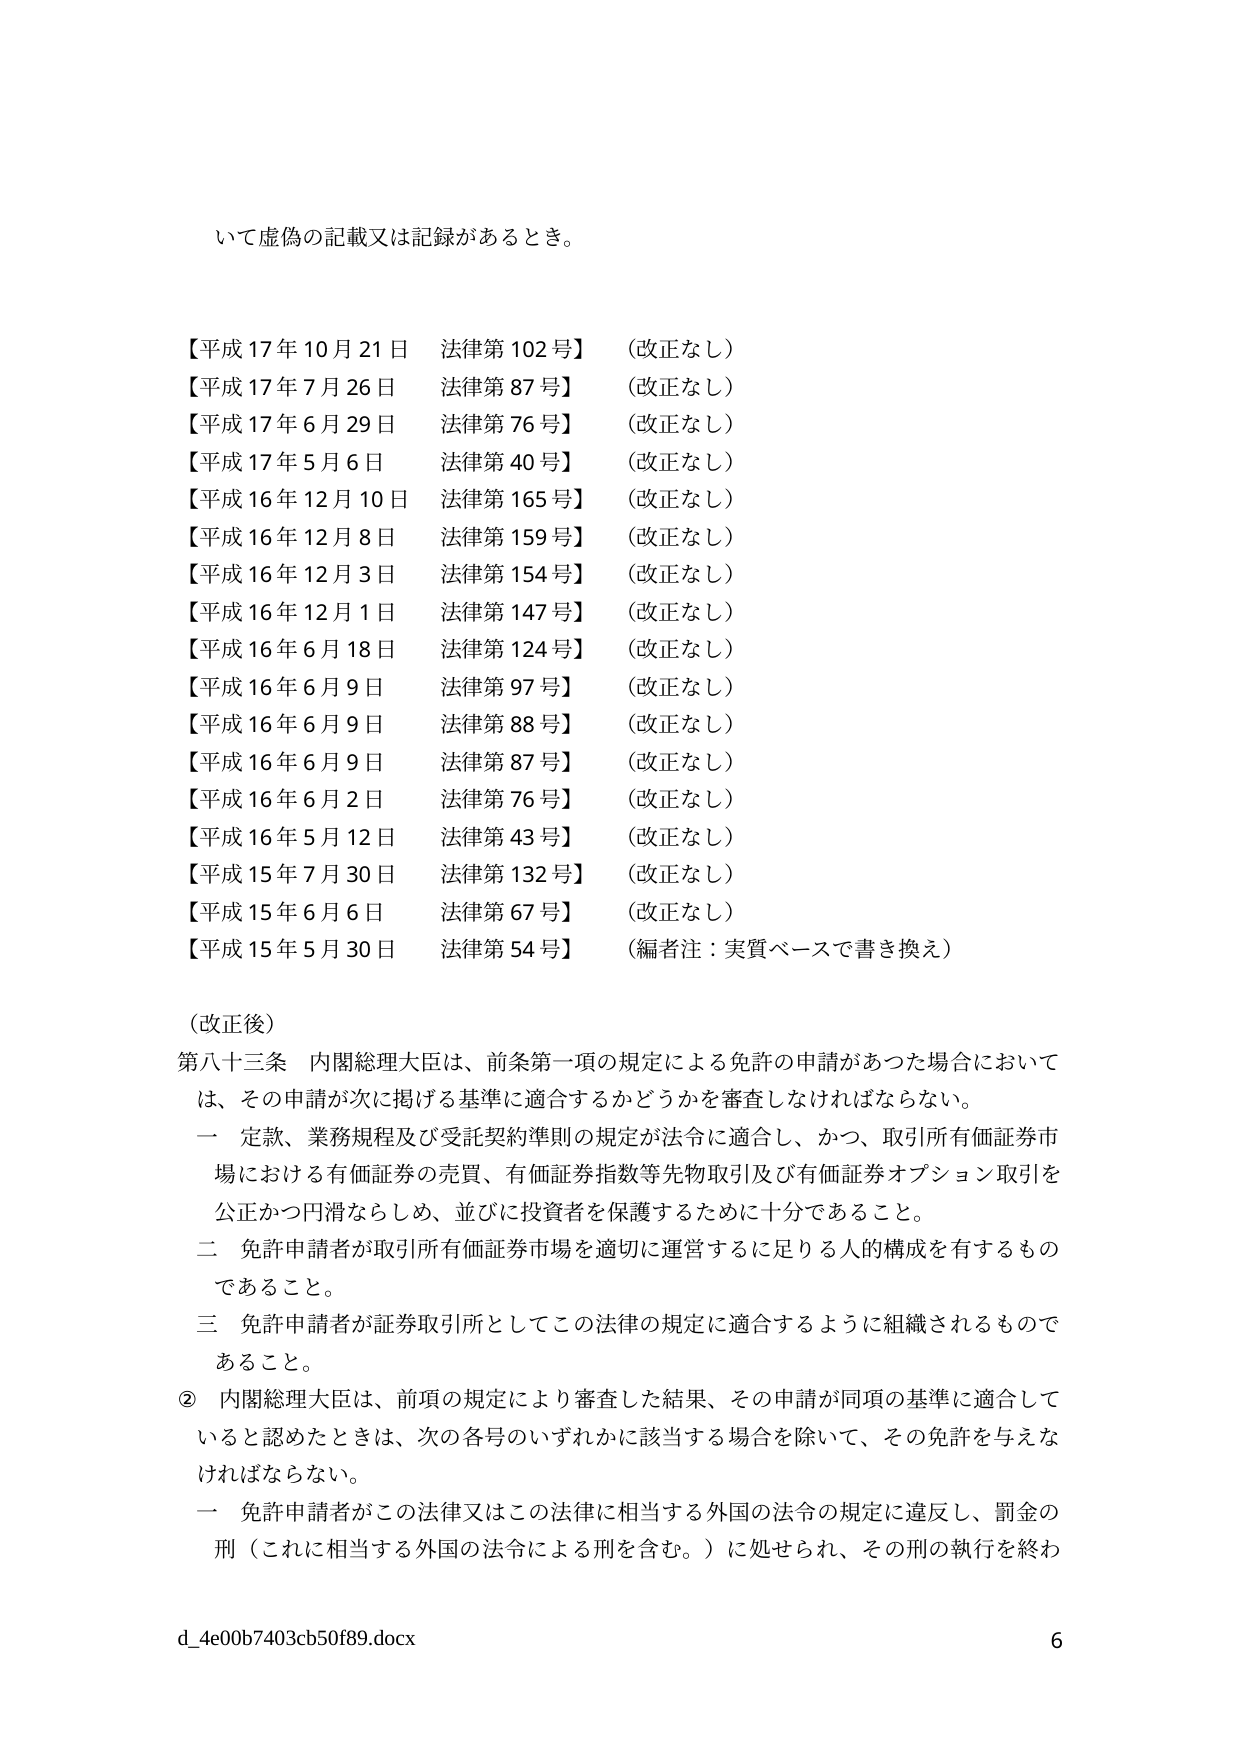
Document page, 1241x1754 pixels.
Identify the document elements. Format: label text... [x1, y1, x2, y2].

text 【平成16年6月18日 法律第124号】 （改正なし） [177, 629, 1063, 667]
text 二 免許申請者が取引所有価証券市場を適切に運営するに足りる人的構成を有するものであること。 [196, 1229, 1063, 1304]
text ② 内閣総理大臣は、前項の規定により審査した結果、その申請が同項の基準に適合していると認めたときは、次の各号のいずれかに該当する場合を除いて、その免許を与えなければならない。 [177, 1379, 1063, 1492]
text 【平成15年5月30日 法律第54号】 （編者注：実質ベースで書き換え） [177, 929, 1063, 967]
text 【平成17年10月21日 法律第102号】 （改正なし） [177, 329, 1063, 367]
text 【平成15年7月30日 法律第132号】 （改正なし） [177, 854, 1063, 892]
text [196, 1492, 1063, 1567]
text 【平成16年6月9日 法律第88号】 （改正なし） [177, 704, 1063, 742]
text 第八十三条 内閣総理大臣は、前条第一項の規定による免許の申請があつた場合においては、その申請が次に掲げる基準に適合するかどうかを審査しなければならない。 [177, 1042, 1063, 1117]
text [196, 217, 1063, 254]
text 【平成16年12月1日 法律第147号】 （改正なし） [177, 592, 1063, 629]
text 【平成16年6月9日 法律第97号】 （改正なし） [177, 667, 1063, 704]
text 【平成16年12月10日 法律第165号】 （改正なし） [177, 479, 1063, 517]
text 【平成16年12月3日 法律第154号】 （改正なし） [177, 554, 1063, 592]
text 【平成17年7月26日 法律第87号】 （改正なし） [177, 367, 1063, 404]
text 三 免許申請者が証券取引所としてこの法律の規定に適合するように組織されるものであること。 [196, 1304, 1063, 1379]
text 一 定款、業務規程及び受託契約準則の規定が法令に適合し、かつ、取引所有価証券市場における有価証券の売買、有価証券指数等先物取引及び有価証券オプション取引を公正かつ円滑ならしめ、並びに投資者を保護するために十分であること。 [196, 1117, 1063, 1229]
text 【平成16年6月9日 法律第87号】 （改正なし） [177, 742, 1063, 779]
text 【平成16年12月8日 法律第159号】 （改正なし） [177, 517, 1063, 554]
text 【平成16年5月12日 法律第43号】 （改正なし） [177, 817, 1063, 854]
text 【平成16年6月2日 法律第76号】 （改正なし） [177, 779, 1063, 817]
text 【平成17年6月29日 法律第76号】 （改正なし） [177, 404, 1063, 442]
text 【平成17年5月6日 法律第40号】 （改正なし） [177, 442, 1063, 479]
text （改正後） [177, 1004, 1063, 1042]
text 【平成15年6月6日 法律第67号】 （改正なし） [177, 892, 1063, 929]
